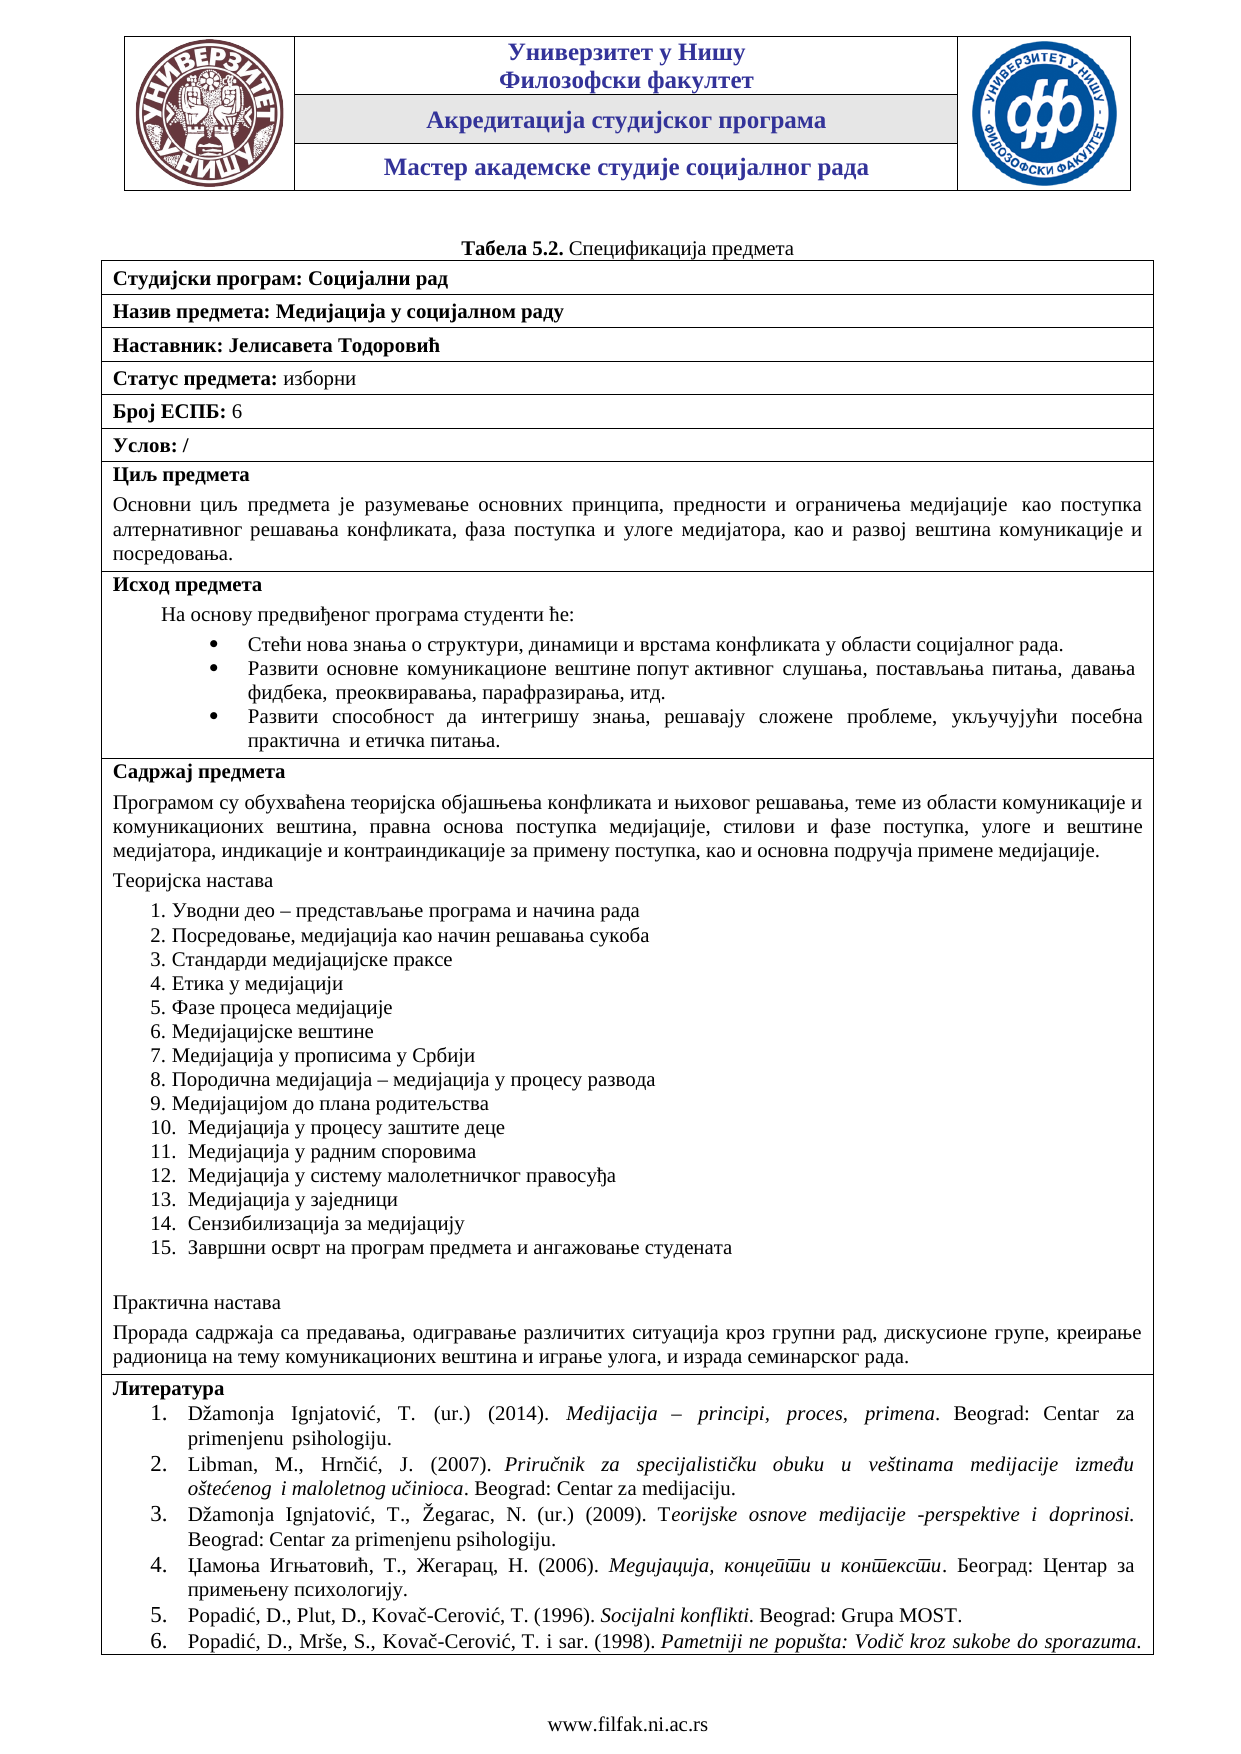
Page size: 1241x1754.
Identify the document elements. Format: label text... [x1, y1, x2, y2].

table_cell Наставник: Јелисавета Тодоровић [102, 328, 1153, 361]
table_cell Статус предмета: изборни [102, 362, 1153, 394]
table_cell Циљ предмета Основни циљ предмета је разумевање основних принципа, предности и ограничења медијације као поступка алтернативног решавања конфликата, фаза поступка и улоге медијатора, као и развој вештина комуникације и посредовања. [102, 462, 1153, 571]
table_cell Садржај предмета Програмом су обухваћена теоријска објашњења конфликата и њиховог решавања, теме из области комуникације и комуникационих вештина, правна основа поступка медијације, стилови и фазе поступка, улоге и вештине медијатора, индикације и контраиндикације за примену поступка, као и основна подручја примене медијације. Теоријска настава Уводни део – представљање програма и начина рада Посредовање, медијација као начин решавања сукоба Стандарди медијацијске праксе Етика у медијацији Фазе процеса медијације Медијацијске вештине Медијација у прописима у Србији Породична медијација – медијација у процесу развода Медијацијом до плана родитељства Медијација у процесу заштите деце Медијација у радним споровима Медијација у систему малолетничког правосуђа Медијациja у заједници Сензибилизација за медијацију Завршни осврт на програм предмета и ангажовање студената Практична настава Прорада садржаја са предавања, одигравање различитих ситуација кроз групни рад, дискусионе групе, креирање радионица на тему комуникационих вештина и играње улога, и израда семинарског рада. [102, 759, 1153, 1374]
picture [969, 38, 1120, 189]
table_cell Исход предмета На основу предвиђеног програма студенти ће: Стећи нова знања о структури, динамици и врстама конфликата у области социјалног рада. Развити основне комуникационе вештине попут активног слушања, постављања питања, давања фидбека, преоквиравања, парафразирања, итд. Развити способност да интегришу знања, решавају сложене проблеме, укључујући посебна практична и етичка питања. [102, 572, 1153, 758]
text Табела 5.2. Спецификација предмета [44, 236, 1211, 260]
table_cell Број ЕСПБ: 6 [102, 395, 1153, 428]
picture [135, 39, 284, 187]
table_cell Назив предмета: Медијација у социјалном раду [102, 295, 1153, 327]
table_header Студијски програм: Социјални рад [102, 261, 1153, 294]
table_cell Услов: / [102, 429, 1153, 461]
